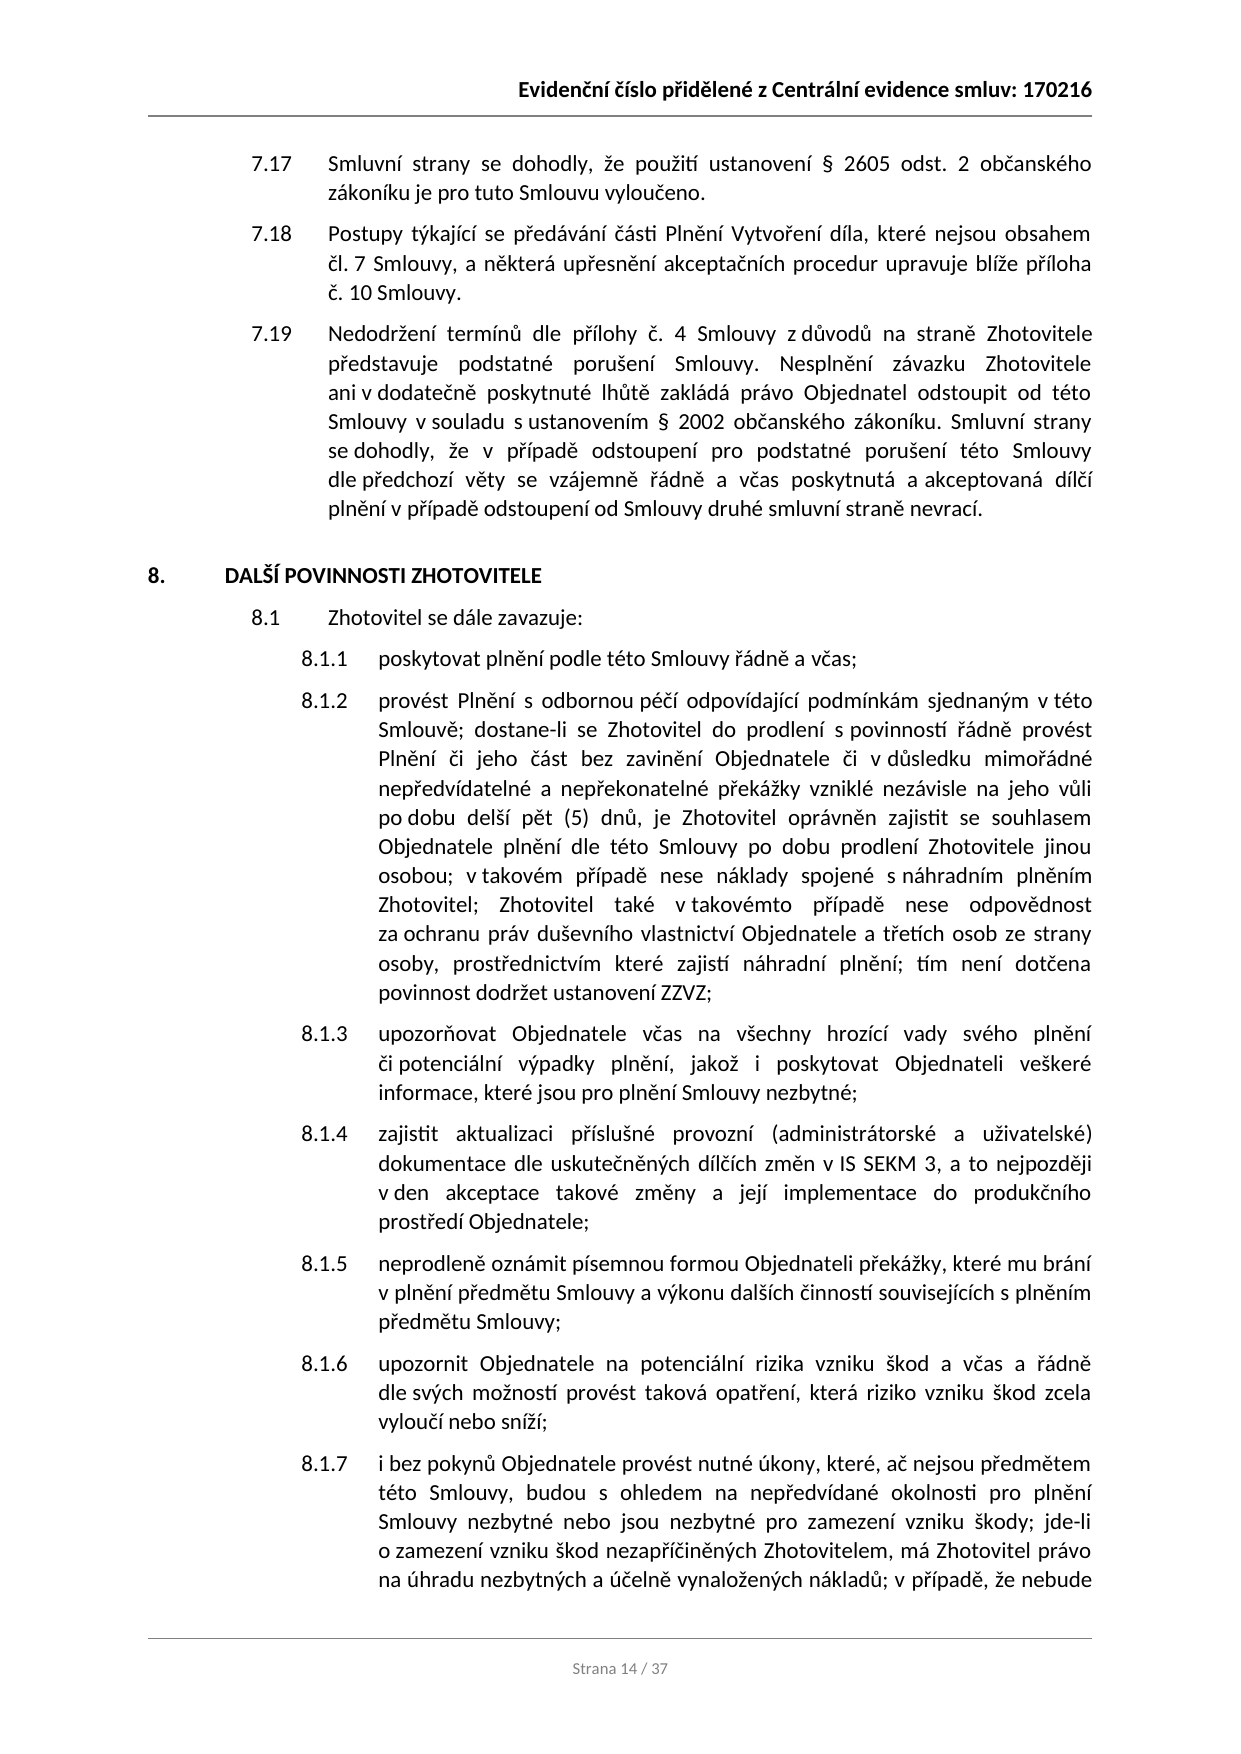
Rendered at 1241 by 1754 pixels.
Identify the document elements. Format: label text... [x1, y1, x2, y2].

list poskytovat plnění podle této Smlouvy řádně a včas; [301, 643, 1092, 673]
list provést Plnění s odbornou péčí odpovídající podmínkám sjednaným v této Smlouvě; dostane-li se Zhotovitel do prodlení s povinností řádně provést Plnění či jeho část bez zavinění Objednatele či v důsledku mimořádné nepředvídatelné a nepřekonatelné překážky vzniklé nezávisle na jeho vůli po dobu delší pět (5) dnů, je Zhotovitel oprávněn zajistit se souhlasem Objednatele plnění dle této Smlouvy po dobu prodlení Zhotovitele jinou osobou; v takovém případě nese náklady spojené s náhradním plněním Zhotovitel; Zhotovitel také v takovémto případě nese odpovědnost za ochranu práv duševního vlastnictví Objednatele a třetích osob ze strany osoby, prostřednictvím které zajistí náhradní plnění; tím není dotčena povinnost dodržet ustanovení ZZVZ; [301, 685, 1092, 1006]
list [301, 1448, 1092, 1593]
list neprodleně oznámit písemnou formou Objednateli překážky, které mu brání v plnění předmětu Smlouvy a výkonu dalších činností souvisejících s plněním předmětu Smlouvy; [301, 1248, 1092, 1335]
text Nedodržení termínů dle přílohy č. 4 Smlouvy z důvodů na straně Zhotovitele představuje podstatné porušení Smlouvy. Nesplnění závazku Zhotovitele ani v dodatečně poskytnuté lhůtě zakládá právo Objednatel odstoupit od této Smlouvy v souladu s ustanovením § 2002 občanského zákoníku. Smluvní strany se dohodly, že v případě odstoupení pro podstatné porušení této Smlouvy dle předchozí věty se vzájemně řádně a včas poskytnutá a akceptovaná dílčí plnění v případě odstoupení od Smlouvy druhé smluvní straně nevrací. [251, 318, 1092, 523]
text Zhotovitel se dále zavazuje: [251, 602, 1092, 631]
text DALŠÍ POVINNOSTI ZHOTOVITELE [148, 560, 1092, 589]
text Smluvní strany se dohodly, že použití ustanovení § 2605 odst. 2 občanského zákoníku je pro tuto Smlouvu vyloučeno. [251, 148, 1092, 206]
list upozorňovat Objednatele včas na všechny hrozící vady svého plnění či potenciální výpadky plnění, jakož i poskytovat Objednateli veškeré informace, které jsou pro plnění Smlouvy nezbytné; [301, 1018, 1092, 1106]
text Postupy týkající se předávání části Plnění Vytvoření díla, které nejsou obsahem čl. 7 Smlouvy, a některá upřesnění akceptačních procedur upravuje blíže příloha č. 10 Smlouvy. [251, 218, 1092, 306]
list upozornit Objednatele na potenciální rizika vzniku škod a včas a řádně dle svých možností provést taková opatření, která riziko vzniku škod zcela vyloučí nebo sníží; [301, 1348, 1092, 1435]
list zajistit aktualizaci příslušné provozní (administrátorské a uživatelské) dokumentace dle uskutečněných dílčích změn v IS SEKM 3, a to nejpozději v den akceptace takové změny a její implementace do produkčního prostředí Objednatele; [301, 1118, 1092, 1235]
